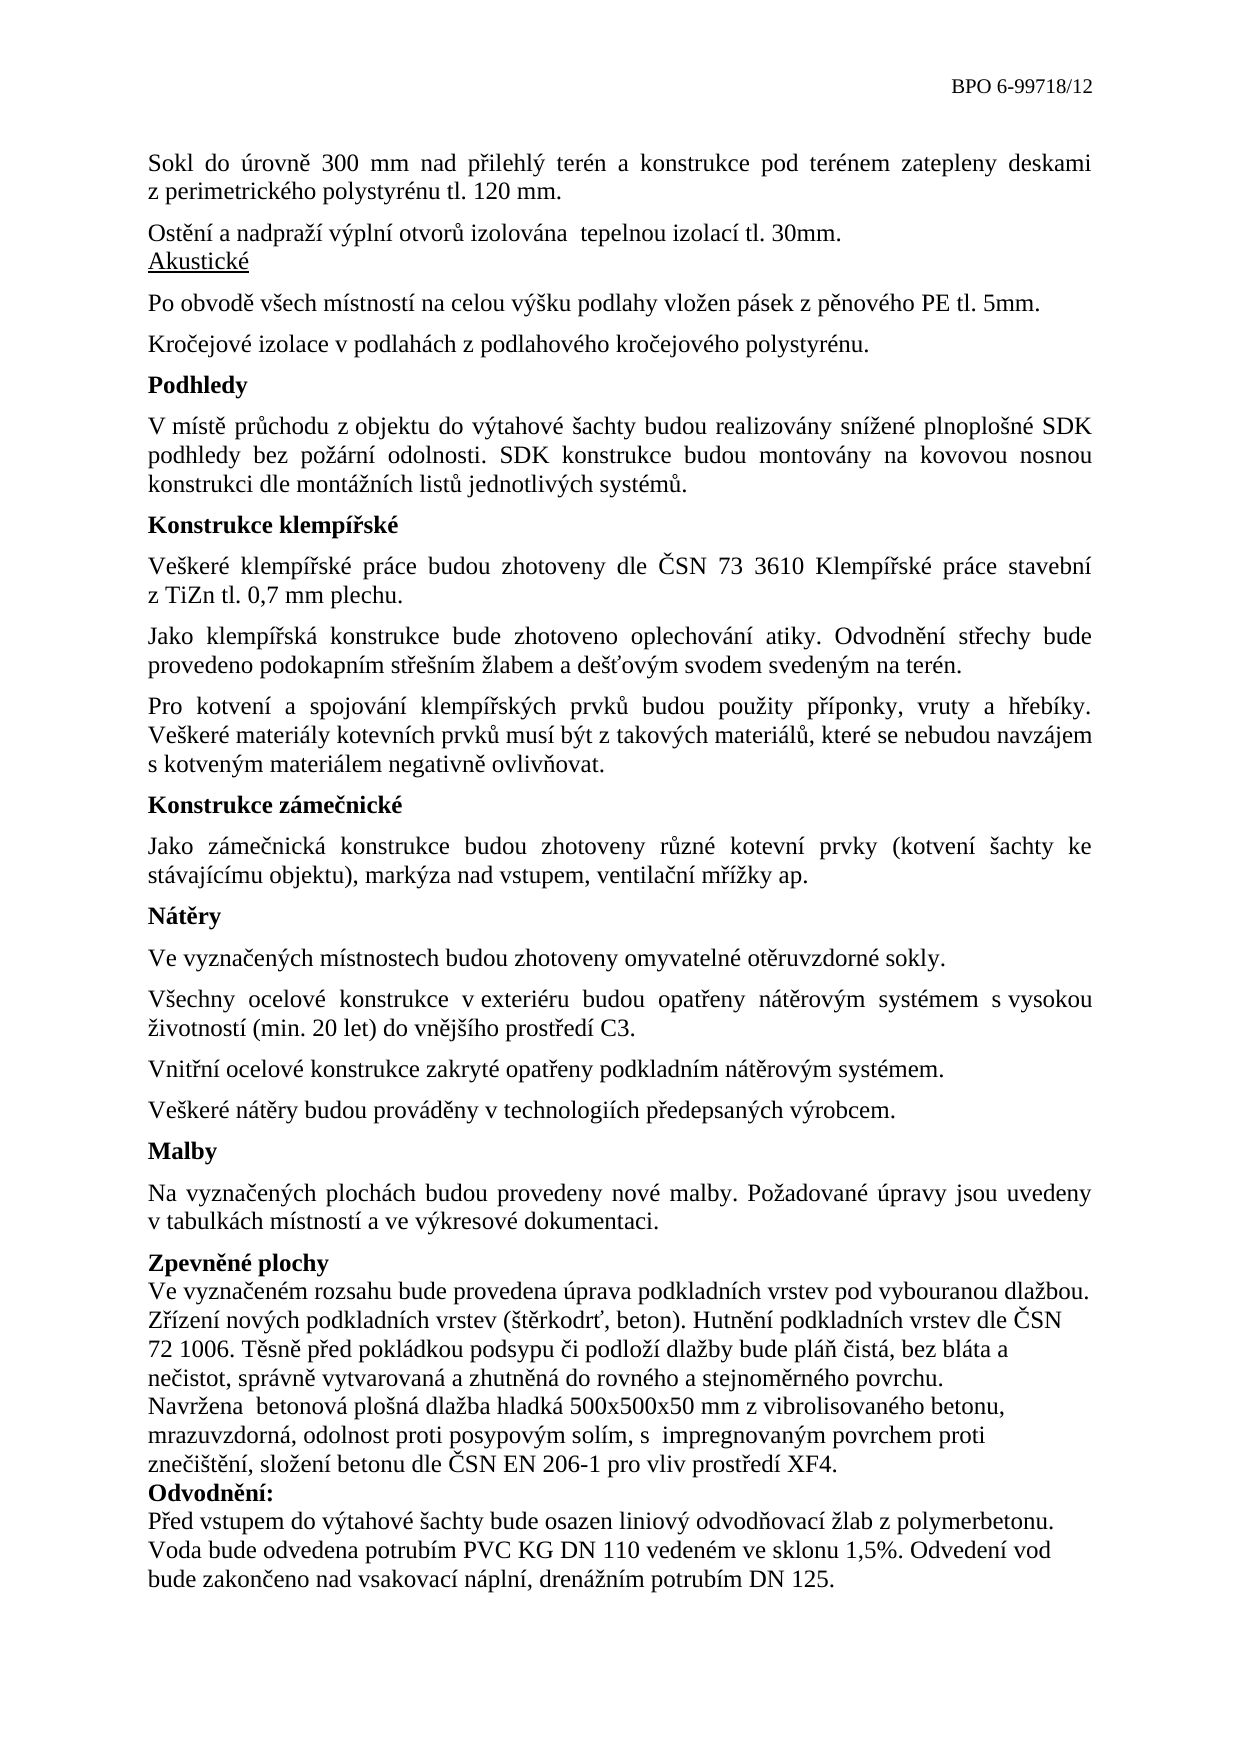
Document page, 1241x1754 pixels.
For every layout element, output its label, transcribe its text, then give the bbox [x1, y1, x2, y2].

text Sokl do úrovně 300 mm nad přilehlý terén a konstrukce pod terénem zatepleny deskami z perimetrického polystyrénu tl. 120 mm. [148, 148, 1093, 205]
text V místě průchodu z objektu do výtahové šachty budou realizovány snížené plnoplošné SDK podhledy bez požární odolnosti. SDK konstrukce budou montovány na kovovou nosnou konstrukci dle montážních listů jednotlivých systémů. [148, 411, 1093, 498]
text Veškeré klempířské práce budou zhotoveny dle ČSN 73 3610 Klempířské práce stavební z TiZn tl. 0,7 mm plechu. [148, 551, 1093, 609]
text Navržena betonová plošná dlažba hladká 500x500x50 mm z vibrolisovaného betonu, mrazuvzdorná, odolnost proti posypovým solím, s impregnovaným povrchem proti znečištění, složení betonu dle ČSN EN 206-1 pro vliv prostředí XF4. [148, 1391, 1093, 1478]
text Zpevněné plochy [148, 1248, 1093, 1276]
text Všechny ocelové konstrukce v exteriéru budou opatřeny nátěrovým systémem s vysokou životností (min. 20 let) do vnějšího prostředí C3. [148, 984, 1093, 1041]
text Jako zámečnická konstrukce budou zhotoveny různé kotevní prvky (kotvení šachty ke stávajícímu objektu), markýza nad vstupem, ventilační mřížky ap. [148, 831, 1093, 889]
text Podhledy [148, 370, 1093, 399]
text Veškeré nátěry budou prováděny v technologiích předepsaných výrobcem. [148, 1095, 1093, 1124]
text Nátěry [148, 901, 1093, 930]
text Po obvodě všech místností na celou výšku podlahy vložen pásek z pěnového PE tl. 5mm. [148, 288, 1093, 316]
text Konstrukce klempířské [148, 510, 1093, 539]
text Malby [148, 1136, 1093, 1165]
text Jako klempířská konstrukce bude zhotoveno oplechování atiky. Odvodnění střechy bude provedeno podokapním střešním žlabem a dešťovým svodem svedeným na terén. [148, 621, 1093, 679]
text Kročejové izolace v podlahách z podlahového kročejového polystyrénu. [148, 329, 1093, 358]
text Odvodnění: [148, 1478, 1093, 1506]
text Ostění a nadpraží výplní otvorů izolována tepelnou izolací tl. 30mm. [148, 218, 1093, 246]
text Před vstupem do výtahové šachty bude osazen liniový odvodňovací žlab z polymerbetonu. Voda bude odvedena potrubím PVC KG DN 110 vedeném ve sklonu 1,5%. Odvedení vod bude zakončeno nad vsakovací náplní, drenážním potrubím DN 125. [148, 1506, 1093, 1593]
text Na vyznačených plochách budou provedeny nové malby. Požadované úpravy jsou uvedeny v tabulkách místností a ve výkresové dokumentaci. [148, 1178, 1093, 1235]
text Ve vyznačených místnostech budou zhotoveny omyvatelné otěruvzdorné sokly. [148, 943, 1093, 971]
text Ve vyznačeném rozsahu bude provedena úprava podkladních vrstev pod vybouranou dlažbou. Zřízení nových podkladních vrstev (štěrkodrť, beton). Hutnění podkladních vrstev dle ČSN 72 1006. Těsně před pokládkou podsypu či podloží dlažby bude pláň čistá, bez bláta a nečistot, správně vytvarovaná a zhutněná do rovného a stejnoměrného povrchu. [148, 1276, 1093, 1391]
text Konstrukce zámečnické [148, 790, 1093, 819]
text Pro kotvení a spojování klempířských prvků budou použity příponky, vruty a hřebíky. Veškeré materiály kotevních prvků musí být z takových materiálů, které se nebudou navzájem s kotveným materiálem negativně ovlivňovat. [148, 691, 1093, 778]
text Vnitřní ocelové konstrukce zakryté opatřeny podkladním nátěrovým systémem. [148, 1054, 1093, 1083]
text Akustické [148, 246, 1093, 275]
